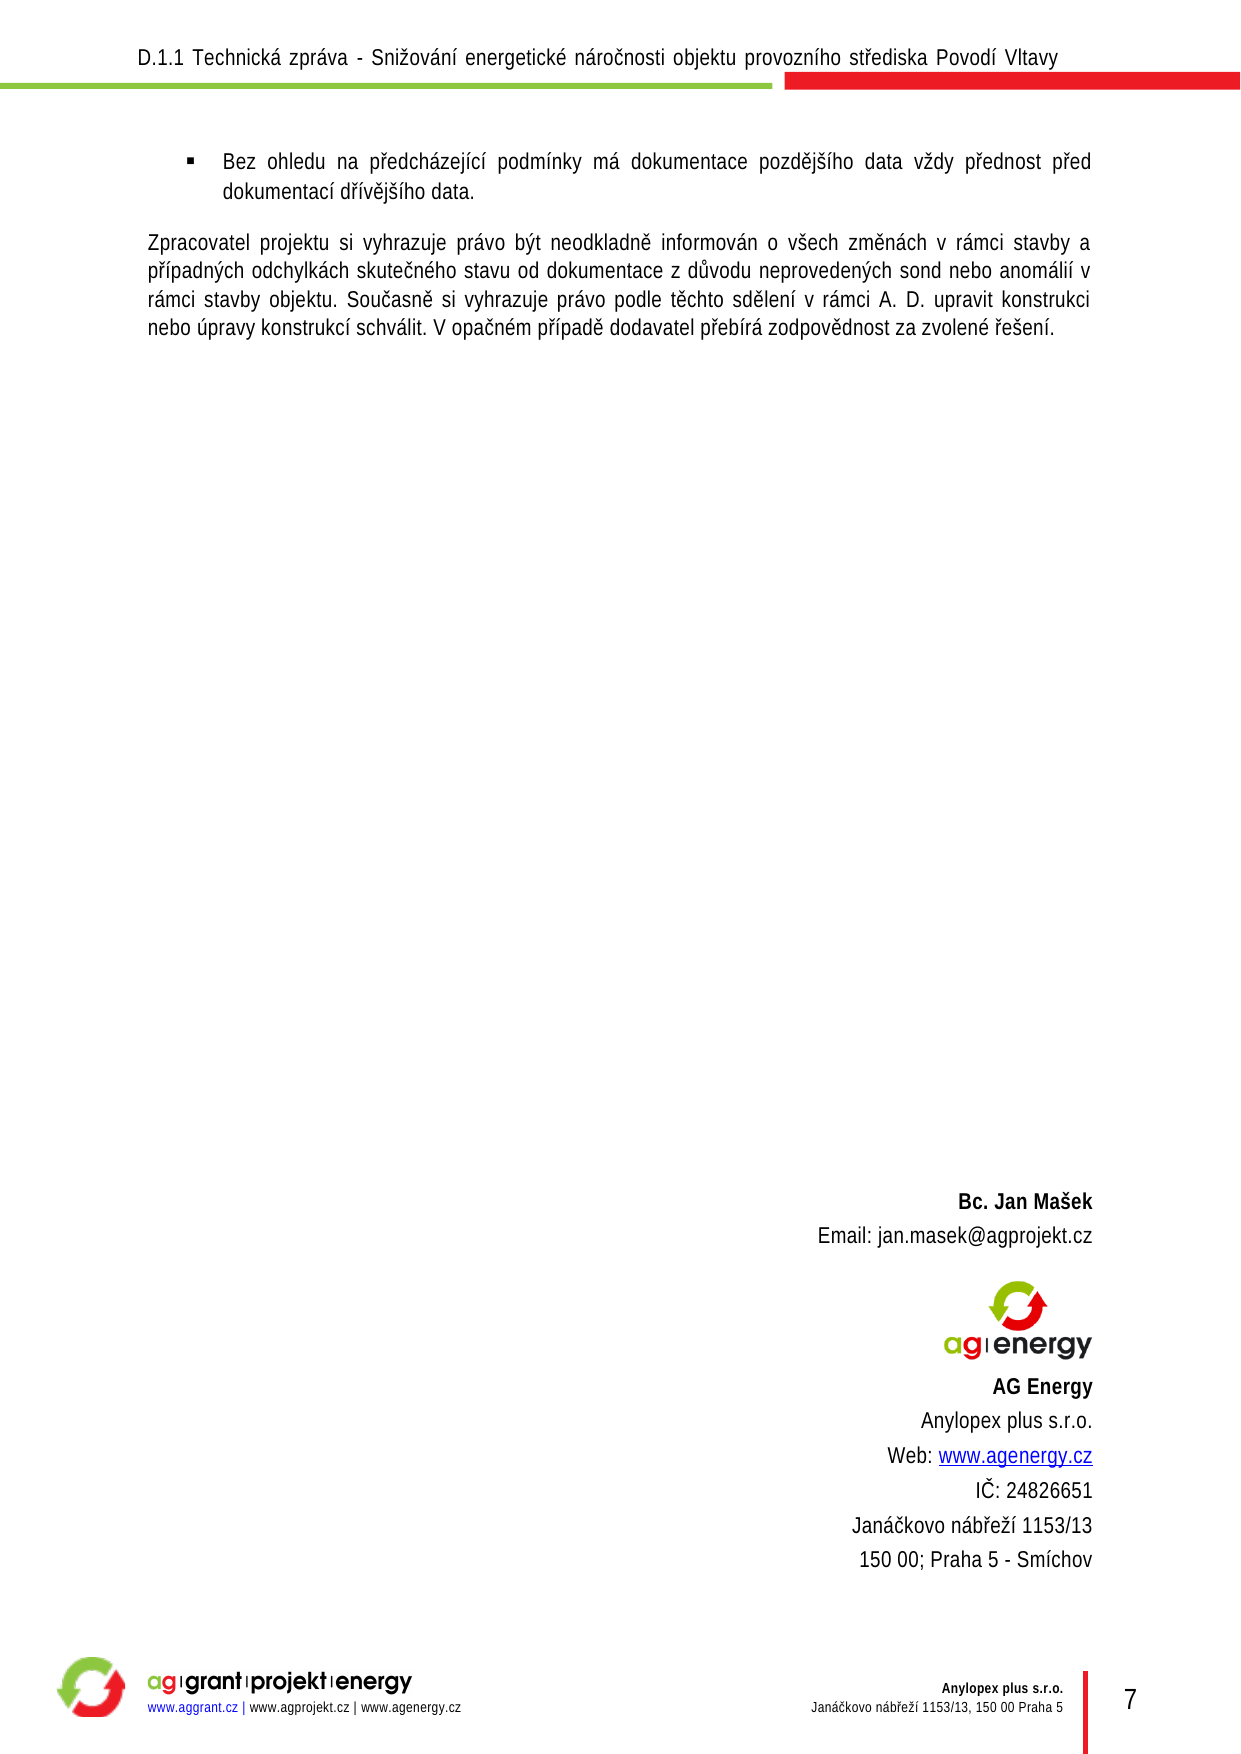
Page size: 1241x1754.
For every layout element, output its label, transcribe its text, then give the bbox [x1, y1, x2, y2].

text Email: jan.masek@agprojekt.cz [148, 1222, 1093, 1249]
text Bc. Jan Mašek [148, 1188, 1093, 1214]
text AG Energy [148, 1373, 1093, 1399]
list Bez ohledu na předcházející podmínky má dokumentace pozdějšího data vždy přednost před dokumentací dřívějšího data. [185, 148, 1093, 204]
picture [147, 1669, 413, 1696]
text IČ: 24826651 [148, 1477, 1093, 1503]
text Janáčkovo nábřeží 1153/13 [148, 1512, 1093, 1538]
text Zpracovatel projektu si vyhrazuje právo být neodkladně informován o všech změnách v rámci stavby a případných odchylkách skutečného stavu od dokumentace z důvodu neprovedených sond nebo anomálií v rámci stavby objektu. Současně si vyhrazuje právo podle těchto sdělení v rámci A. D. upravit konstrukci nebo úpravy konstrukcí schválit. V opačném případě dodavatel přebírá zodpovědnost za zvolené řešení. [148, 229, 1093, 341]
text Web: www.agenergy.cz [148, 1442, 1093, 1468]
picture [942, 1280, 1093, 1360]
text 150 00; Praha 5 - Smíchov [148, 1546, 1093, 1573]
text Anylopex plus s.r.o. [148, 1407, 1093, 1434]
